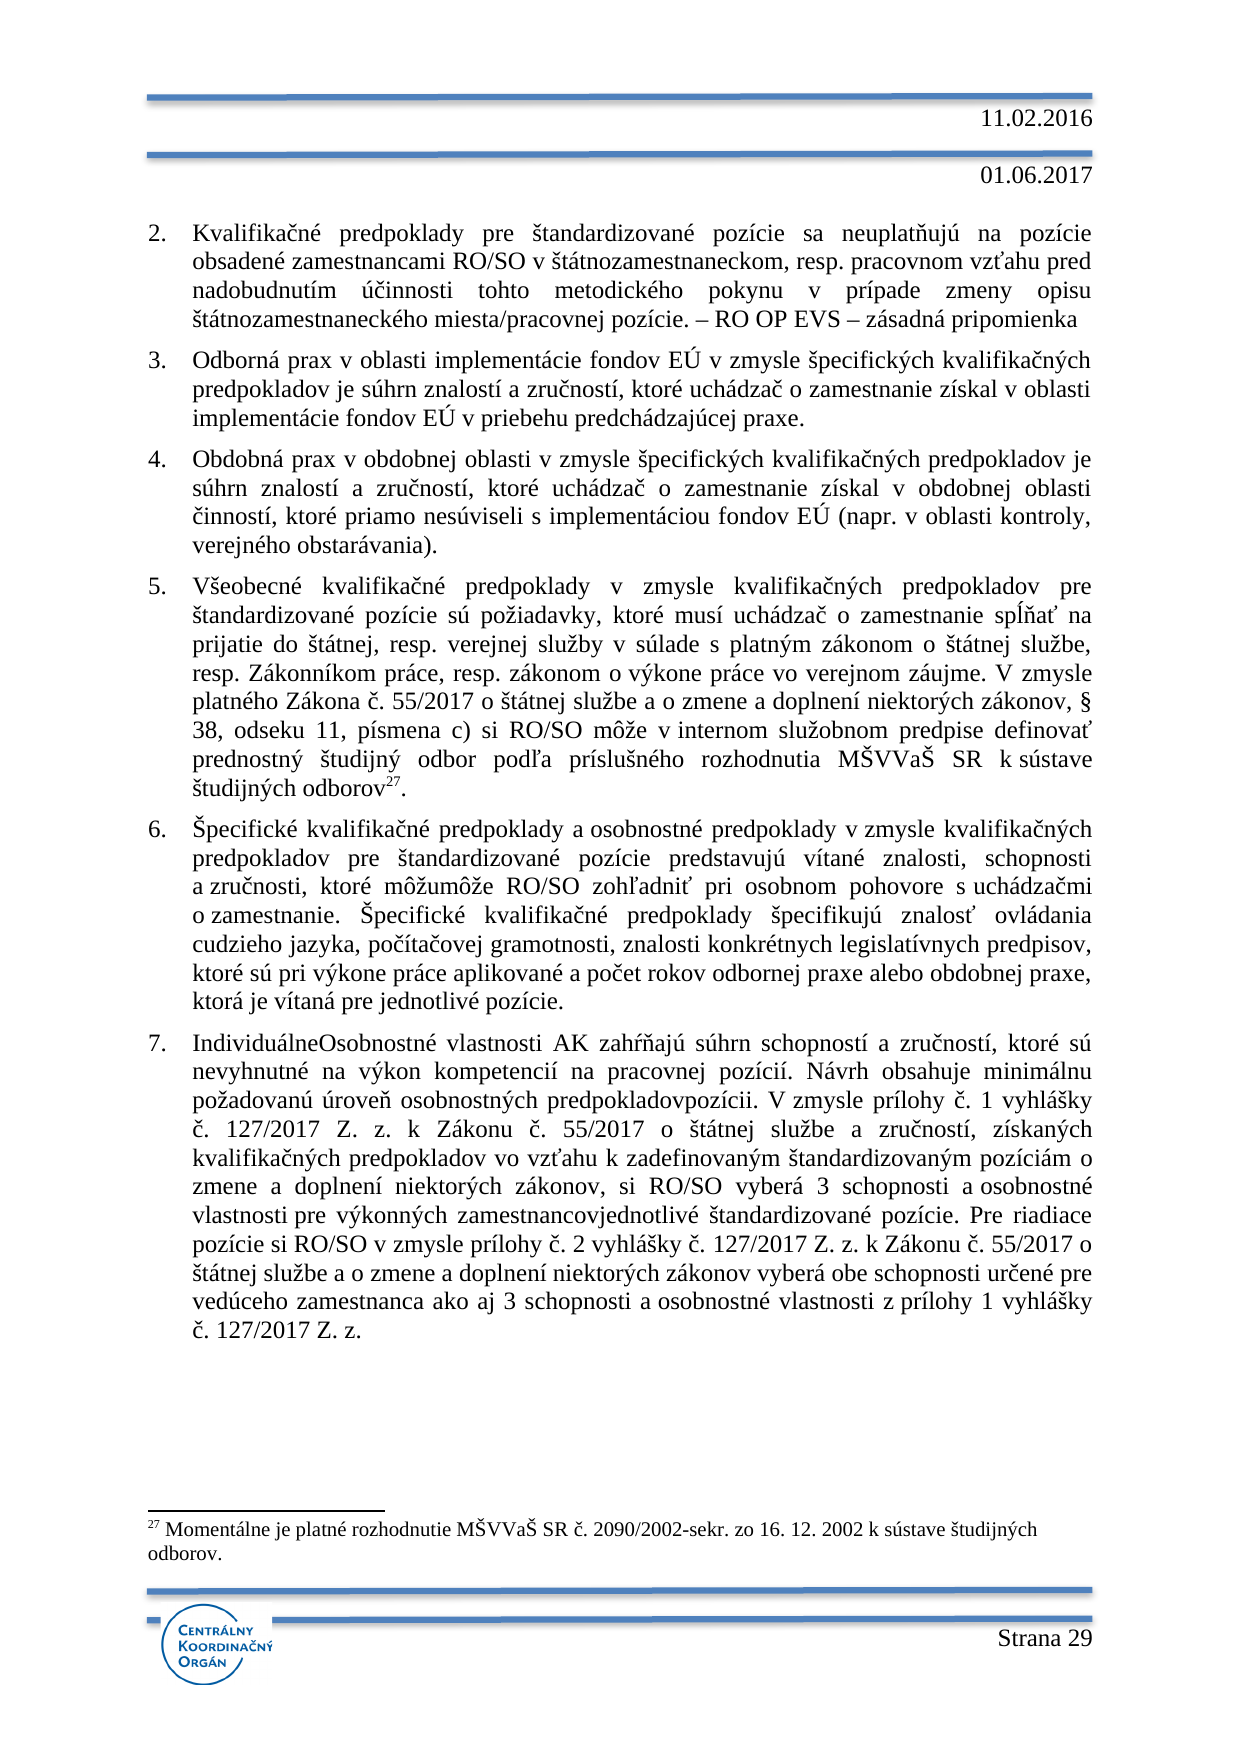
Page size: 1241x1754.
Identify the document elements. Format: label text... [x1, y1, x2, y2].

list Špecifické kvalifikačné predpoklady a osobnostné predpoklady v zmysle kvalifikačných predpokladov pre štandardizované pozície predstavujú znalosti, schopnosti a zručnosti, ktoré RO/SO zohľadniť pri osobnom pohovore s uchádzačmi o zamestnanie. Špecifické kvalifikačné predpoklady špecifikujú znalosť ovládania cudzieho jazyka, počítačovej gramotnosti, znalosti konkrétnych legislatívnych predpisov, ktoré sú pri výkone práce aplikované a počet rokov odbornej praxe alebo obdobnej praxe, ktorá je vítaná pre jednotlivé pozície. [148, 814, 1092, 1015]
list Odborná prax v oblasti implementácie fondov EÚ v zmysle špecifických kvalifikačných predpokladov je súhrn znalostí a zručností, ktoré uchádzač o zamestnanie získal v oblasti implementácie fondov EÚ v priebehu predchádzajúcej praxe. [148, 345, 1092, 431]
list vlastnosti zahŕňajú súhrn schopností a zručností, ktoré sú nevyhnutné na výkon kompetencií na pracovnej a pre . [148, 1028, 1092, 1344]
picture [159, 1602, 272, 1684]
list Obdobná prax v obdobnej oblasti v zmysle špecifických kvalifikačných predpokladov je súhrn znalostí a zručností, ktoré uchádzač o zamestnanie získal v obdobnej oblasti činností, ktoré priamo nesúviseli s implementáciou fondov EÚ (napr. v oblasti kontroly verejného obstarávania). [148, 444, 1092, 559]
list Kvalifikačné predpoklady pre štandardizované pozície sa neuplatňujú na pozície obsadené zamestnancami RO/SO v štátnozamestnaneckom, resp. pracovnom vzťahu pred nadobudnutím účinnosti tohto metodického pokynu v prípade zmeny opisu štátnozamestnaneckého miesta/pracovnej pozície. [148, 218, 1092, 333]
list Všeobecné kvalifikačné predpoklady v zmysle kvalifikačných predpokladov pre štandardizované pozície sú požiadavky, ktoré musí uchádzač o zamestnanie spĺňať na prijatie do štátnej, resp. verejnej služby v súlade s platným zákonom o štátnej službe, Zákonníkom práce, zákonom o výkone práce vo verejnom záujme. [148, 571, 1092, 801]
